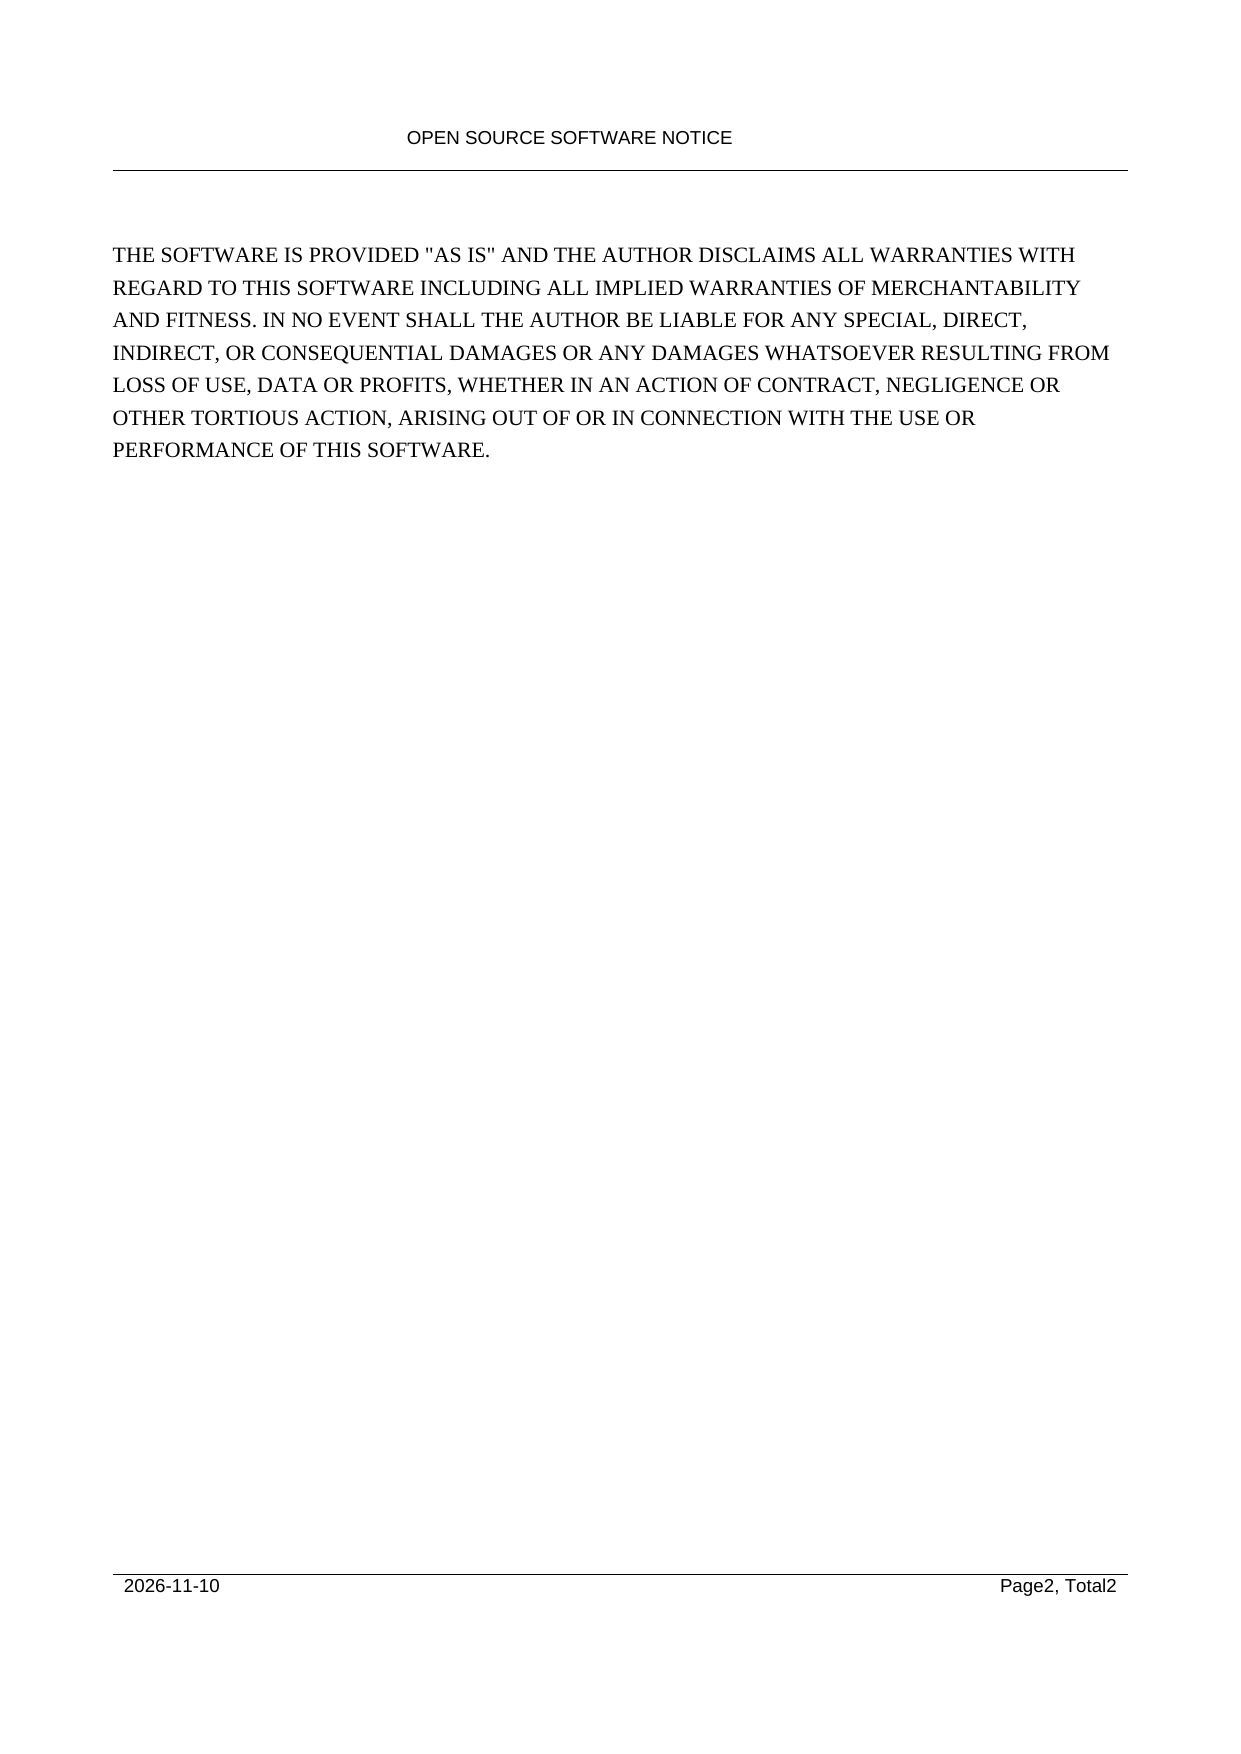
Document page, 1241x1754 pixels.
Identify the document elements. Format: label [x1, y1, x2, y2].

text [112, 206, 1128, 499]
